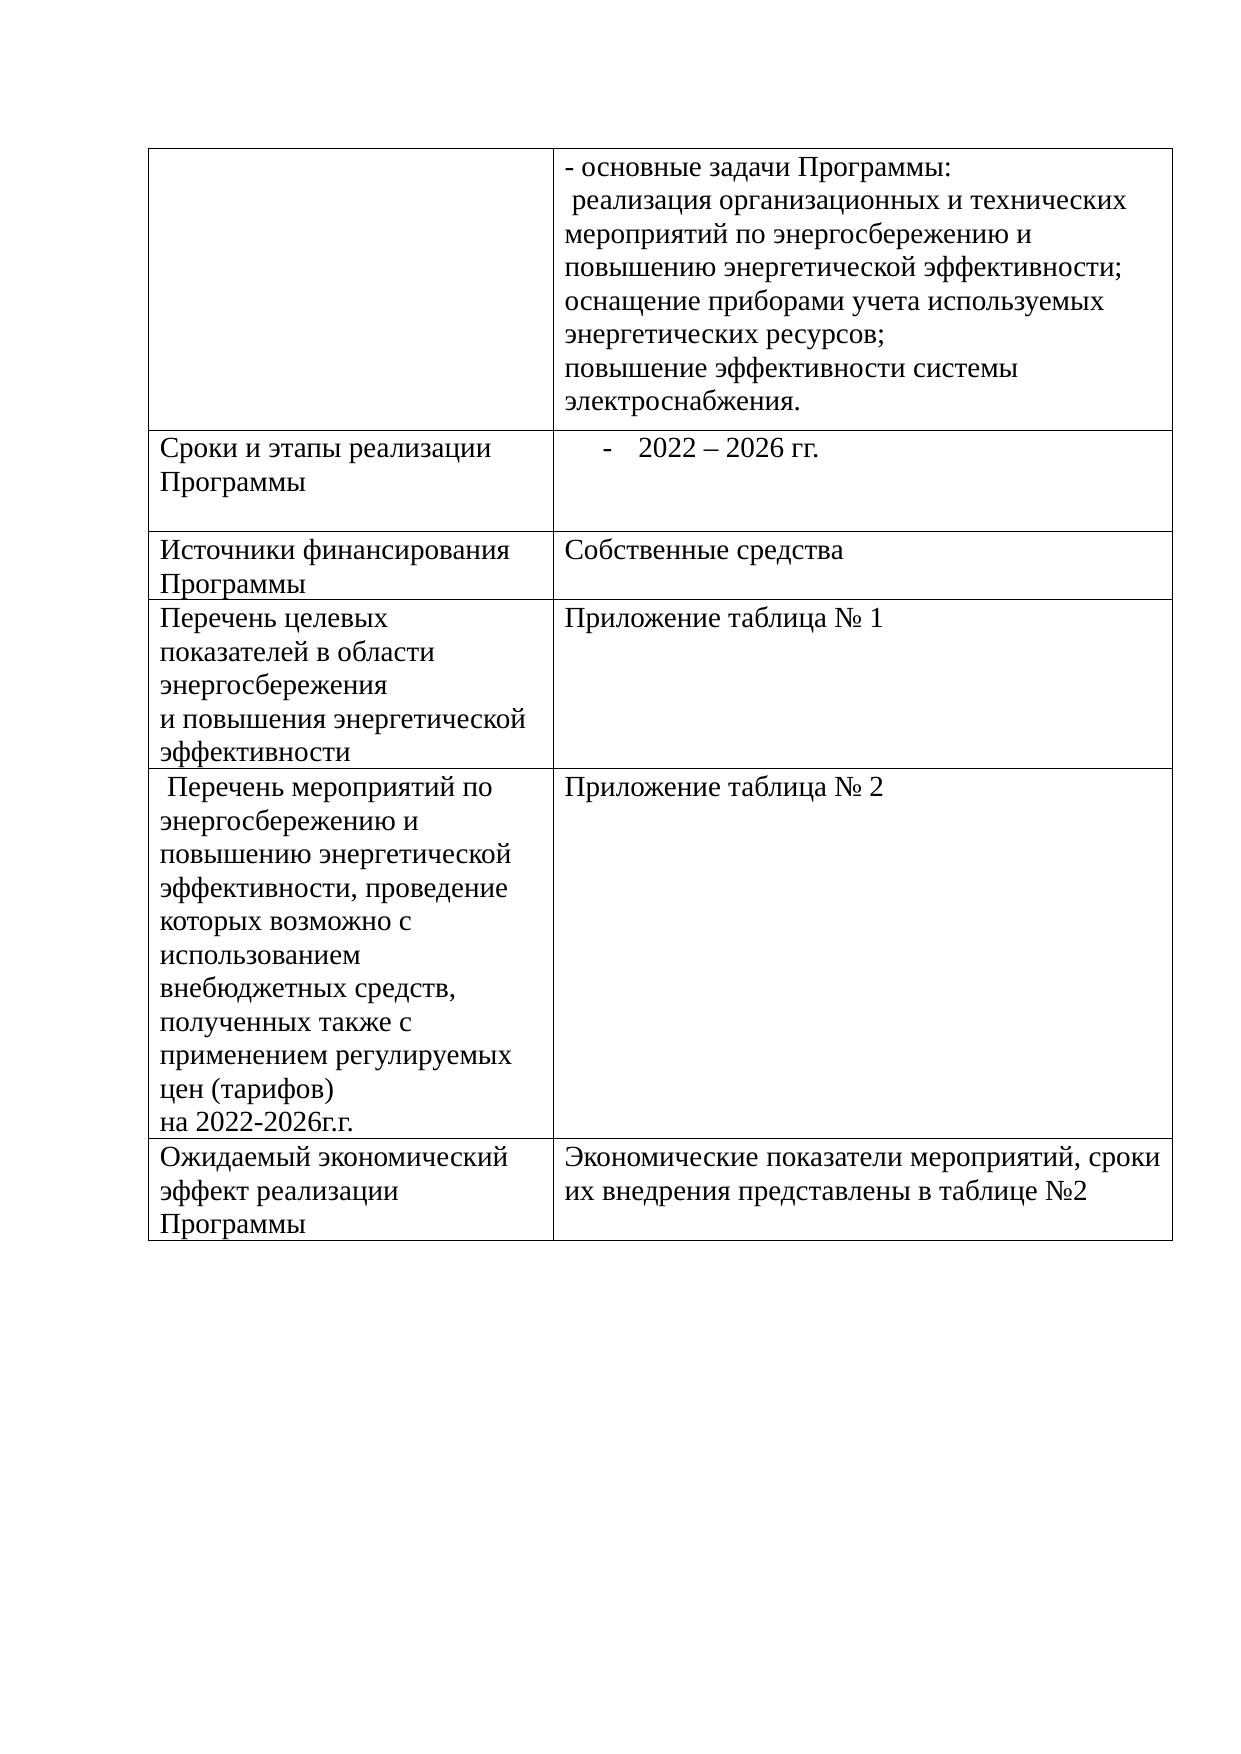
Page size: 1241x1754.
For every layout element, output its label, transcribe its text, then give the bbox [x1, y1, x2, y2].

table_cell Источники финансирования Программы [149, 532, 553, 599]
table_cell Сроки и этапы реализации Программы [149, 431, 553, 531]
table_cell Экономические показатели мероприятий, сроки их внедрения представлены в таблице №2 [554, 1139, 1172, 1240]
table_cell Ожидаемый экономический эффект реализации Программы [149, 1139, 553, 1240]
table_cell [554, 149, 1172, 429]
table_cell Собственные средства [554, 532, 1172, 599]
table_cell Перечень мероприятий по энергосбережению и повышению энергетической эффективности, проведение которых возможно с использованием внебюджетных средств, полученных также с применением регулируемых цен (тарифов) на 2022-2026г.г. [149, 769, 553, 1138]
table_cell Перечень целевых показателей в области энергосбережения и повышения энергетической эффективности [149, 600, 553, 768]
table_cell Приложение таблица № 2 [554, 769, 1172, 1138]
table_cell 2022 – 2026 гг. [554, 431, 1172, 531]
table_cell Приложение таблица № 1 [554, 600, 1172, 768]
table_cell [149, 149, 553, 429]
